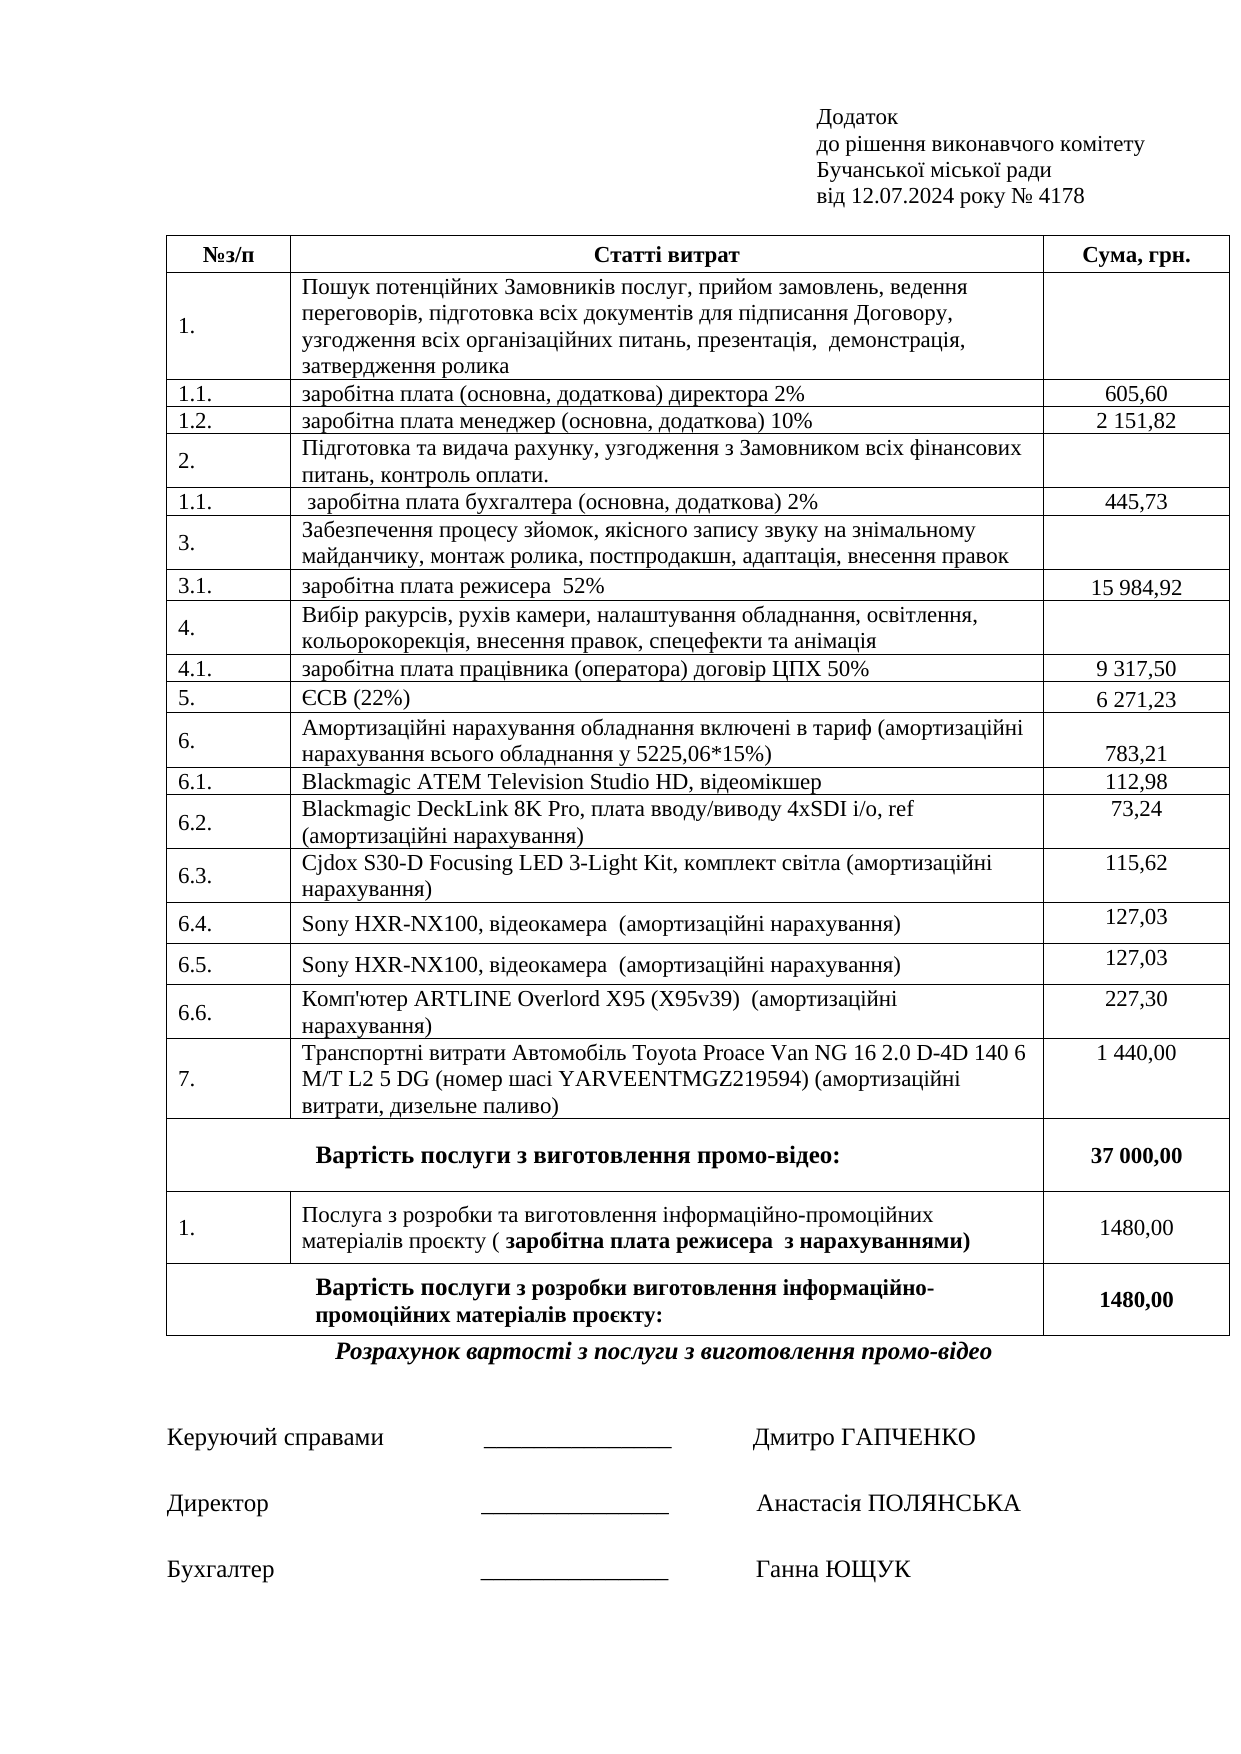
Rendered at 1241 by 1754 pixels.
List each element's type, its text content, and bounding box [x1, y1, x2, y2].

table_cell 112,98 [1044, 768, 1229, 794]
table_cell 9 317,50 [1044, 655, 1229, 681]
text Бучанської міської ради [167, 156, 1163, 182]
table_cell 6.6. [167, 985, 290, 1038]
table_cell 73,24 [1044, 795, 1229, 848]
table_cell 6.5. [167, 944, 290, 984]
table_header Статті витрат [291, 236, 1043, 272]
table_cell 3. [167, 516, 290, 569]
table_cell Вибір ракурсів, рухів камери, налаштування обладнання, освітлення, кольорокорекція, внесення правок, спецефекти та анімація [291, 601, 1043, 654]
table_cell 1.1. [167, 380, 290, 406]
table_cell Blackmagic DeckLink 8K Pro, плата вводу/виводу 4xSDI i/o, ref (амортизаційні нарахування) [291, 795, 1043, 848]
table_cell 783,21 [1044, 713, 1229, 767]
table_cell 6.1. [167, 768, 290, 794]
table_cell [1044, 273, 1229, 378]
table_cell 3.1. [167, 570, 290, 600]
table_cell Sony HXR-NX100, відеокамера (амортизаційні нарахування) [291, 944, 1043, 984]
table_cell 2. [167, 434, 290, 487]
text від 12.07.2024 року № 4178 [167, 182, 1163, 209]
table_cell Sony HXR-NX100, відеокамера (амортизаційні нарахування) [291, 903, 1043, 943]
table_cell 4. [167, 601, 290, 654]
table_cell 7. [167, 1039, 290, 1118]
table_cell 6 271,23 [1044, 682, 1229, 712]
table_cell 127,03 [1044, 944, 1229, 984]
table_cell Забезпечення процесу зйомок, якісного запису звуку на знімальному майданчику, монтаж ролика, постпродакшн, адаптація, внесення правок [291, 516, 1043, 569]
table_cell 1.2. [167, 407, 290, 433]
table_cell Підготовка та видача рахунку, узгодження з Замовником всіх фінансових питань, контроль оплати. [291, 434, 1043, 487]
table_cell 1480,00 [1044, 1264, 1229, 1335]
table_cell 1. [167, 273, 290, 378]
table_header Сума, грн. [1044, 236, 1229, 272]
text Директор _______________ Анастасія ПОЛЯНСЬКА [167, 1488, 1170, 1517]
table_cell заробітна плата менеджер (основна, додаткова) 10% [291, 407, 1043, 433]
table_cell Послуга з розробки та виготовлення інформаційно-промоційних матеріалів проєкту ( заробітна плата режисера з нарахуваннями) [291, 1192, 1043, 1263]
table_cell Вартість послуги з виготовлення промо-відео: [167, 1119, 1043, 1191]
table_cell 15 984,92 [1044, 570, 1229, 600]
table_cell Blackmagic ATEM Television Studio HD, відеомікшер [291, 768, 1043, 794]
table_cell Cjdox S30-D Focusing LED 3-Light Kit, комплект світла (амортизаційні нарахування) [291, 849, 1043, 902]
table_cell [1044, 516, 1229, 569]
table_cell Комп'ютер ARTLINE Overlord X95 (X95v39) (амортизаційні нарахування) [291, 985, 1043, 1038]
table_cell 2 151,82 [1044, 407, 1229, 433]
table_cell 127,03 [1044, 903, 1229, 943]
text Бухгалтер _______________ Ганна ЮЩУК [167, 1554, 1170, 1583]
table_cell ЄСВ (22%) [291, 682, 1043, 712]
table_cell 115,62 [1044, 849, 1229, 902]
table_cell 6.3. [167, 849, 290, 902]
table_cell 605,60 [1044, 380, 1229, 406]
table_cell 5. [167, 682, 290, 712]
text до рішення виконавчого комітету [167, 130, 1163, 156]
table_cell Транспортні витрати Автомобіль Toyota Proace Van NG 16 2.0 D-4D 140 6 M/Т L2 5 DG (номер шасі YARVEENTMGZ219594) (амортизаційні витрати, дизельне паливо) [291, 1039, 1043, 1118]
table_cell Пошук потенційних Замовників послуг, прийом замовлень, ведення переговорів, підготовка всіх документів для підписання Договору, узгодження всіх організаційних питань, презентація, демонстрація, затвердження ролика [291, 273, 1043, 378]
table_cell 445,73 [1044, 488, 1229, 514]
table_cell [1044, 601, 1229, 654]
table_cell 1. [167, 1192, 290, 1263]
table_cell заробітна плата режисера 52% [291, 570, 1043, 600]
text Розрахунок вартості з послуги з виготовлення промо-відео [167, 1336, 1163, 1365]
table_cell 227,30 [1044, 985, 1229, 1038]
table_cell 6.4. [167, 903, 290, 943]
table_cell 6. [167, 713, 290, 767]
table_cell 1 440,00 [1044, 1039, 1229, 1118]
table_cell 37 000,00 [1044, 1119, 1229, 1191]
table_cell 4.1. [167, 655, 290, 681]
table_cell Вартість послуги з розробки виготовлення інформаційно- промоційних матеріалів проєкту: [167, 1264, 1043, 1335]
table_cell [1044, 434, 1229, 487]
table_cell заробітна плата (основна, додаткова) директора 2% [291, 380, 1043, 406]
table_cell 6.2. [167, 795, 290, 848]
table_header №з/п [167, 236, 290, 272]
table_cell заробітна плата працівника (оператора) договір ЦПХ 50% [291, 655, 1043, 681]
table_cell 1480,00 [1044, 1192, 1229, 1263]
text Керуючий справами _______________ Дмитро ГАПЧЕНКО [167, 1422, 1170, 1451]
text Додаток [167, 103, 1163, 130]
table_cell 1.1. [167, 488, 290, 514]
table_cell Амортизаційні нарахування обладнання включені в тариф (амортизаційні нарахування всього обладнання у 5225,06*15%) [291, 713, 1043, 767]
table_cell заробітна плата бухгалтера (основна, додаткова) 2% [291, 488, 1043, 514]
